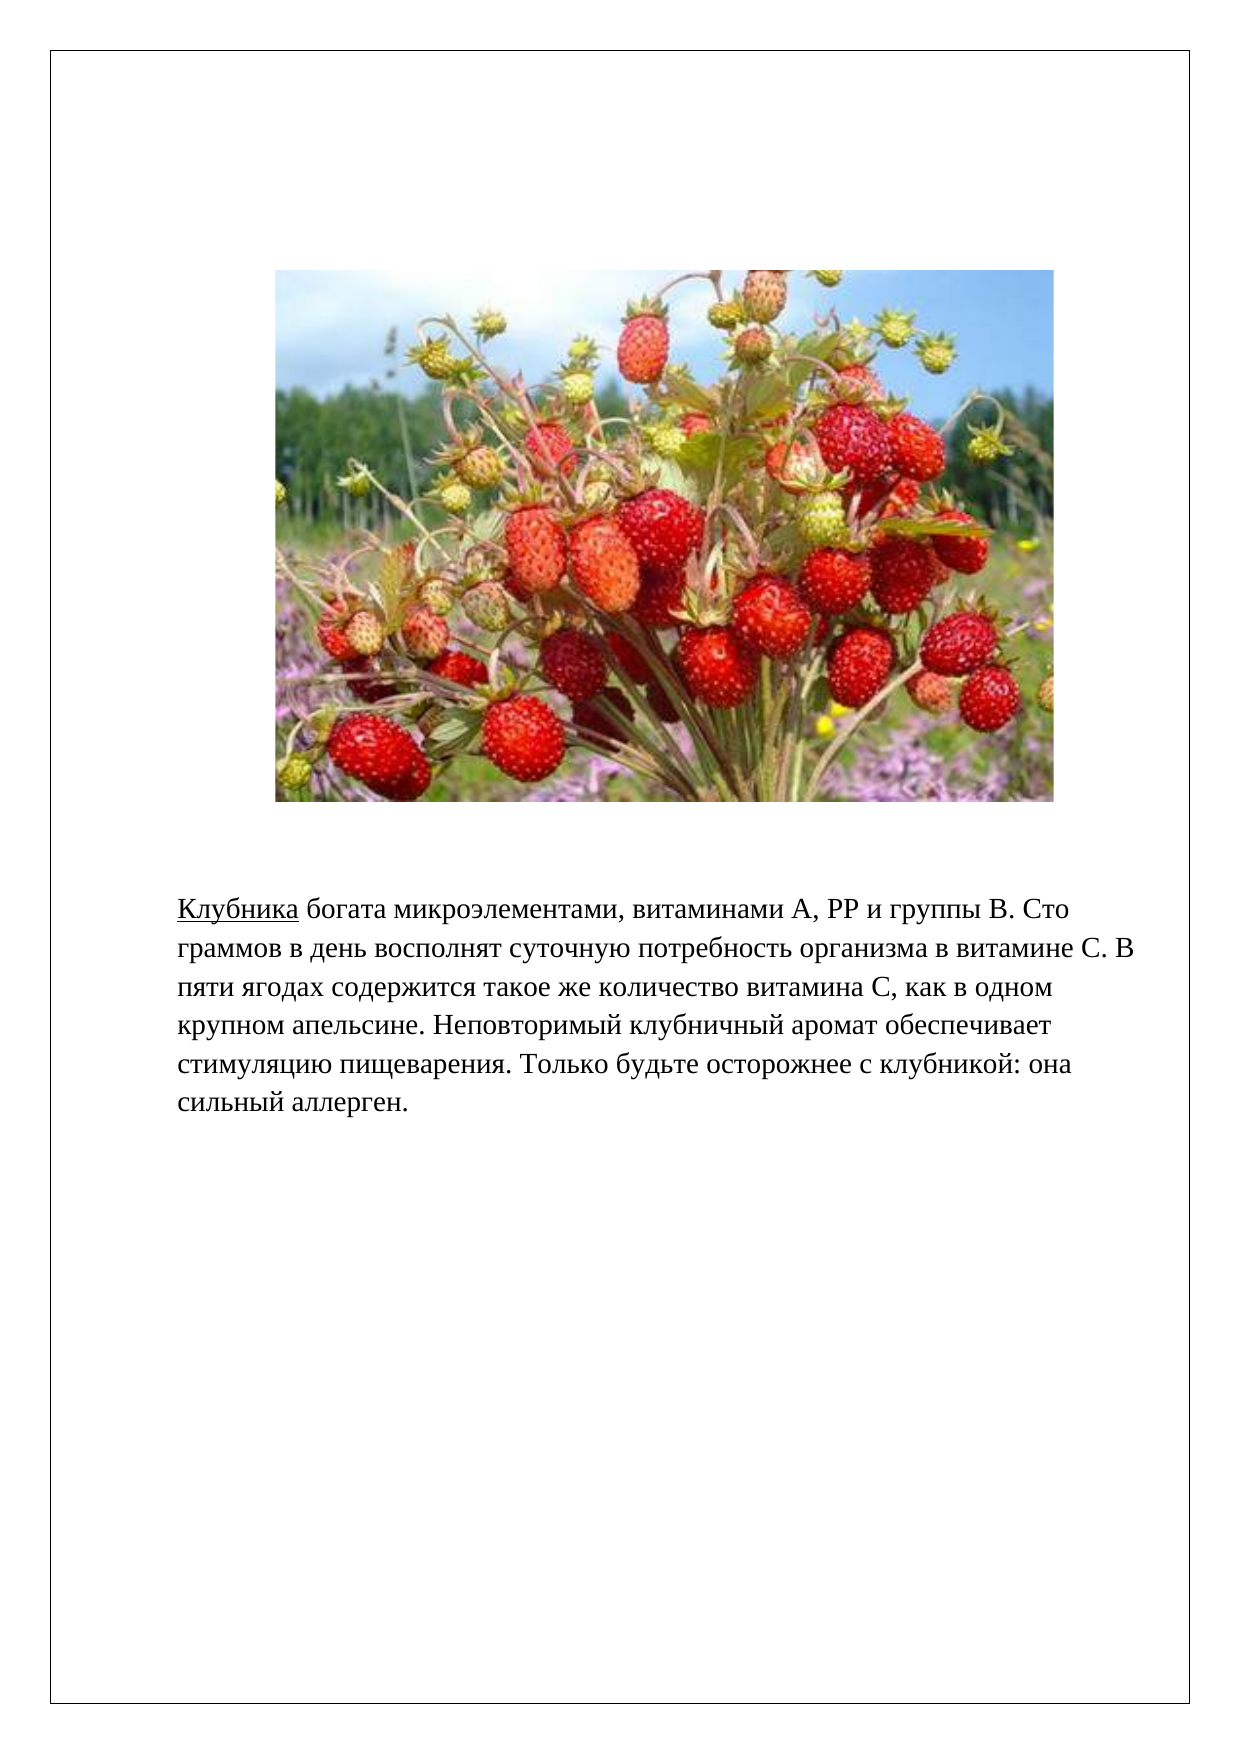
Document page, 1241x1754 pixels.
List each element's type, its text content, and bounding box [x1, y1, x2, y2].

picture [275, 270, 1054, 802]
text Клубника богата микроэлементами, витаминами А, РР и группы В. Сто граммов в день восполнят суточную потребность организма в витамине С. В пяти ягодах содержится такое же количество витамина С, как в одном крупном апельсине. Неповторимый клубничный аромат обеспечивает стимуляцию пищеварения. Только будьте осторожнее с клубникой: она сильный аллерген. [177, 892, 1152, 1118]
